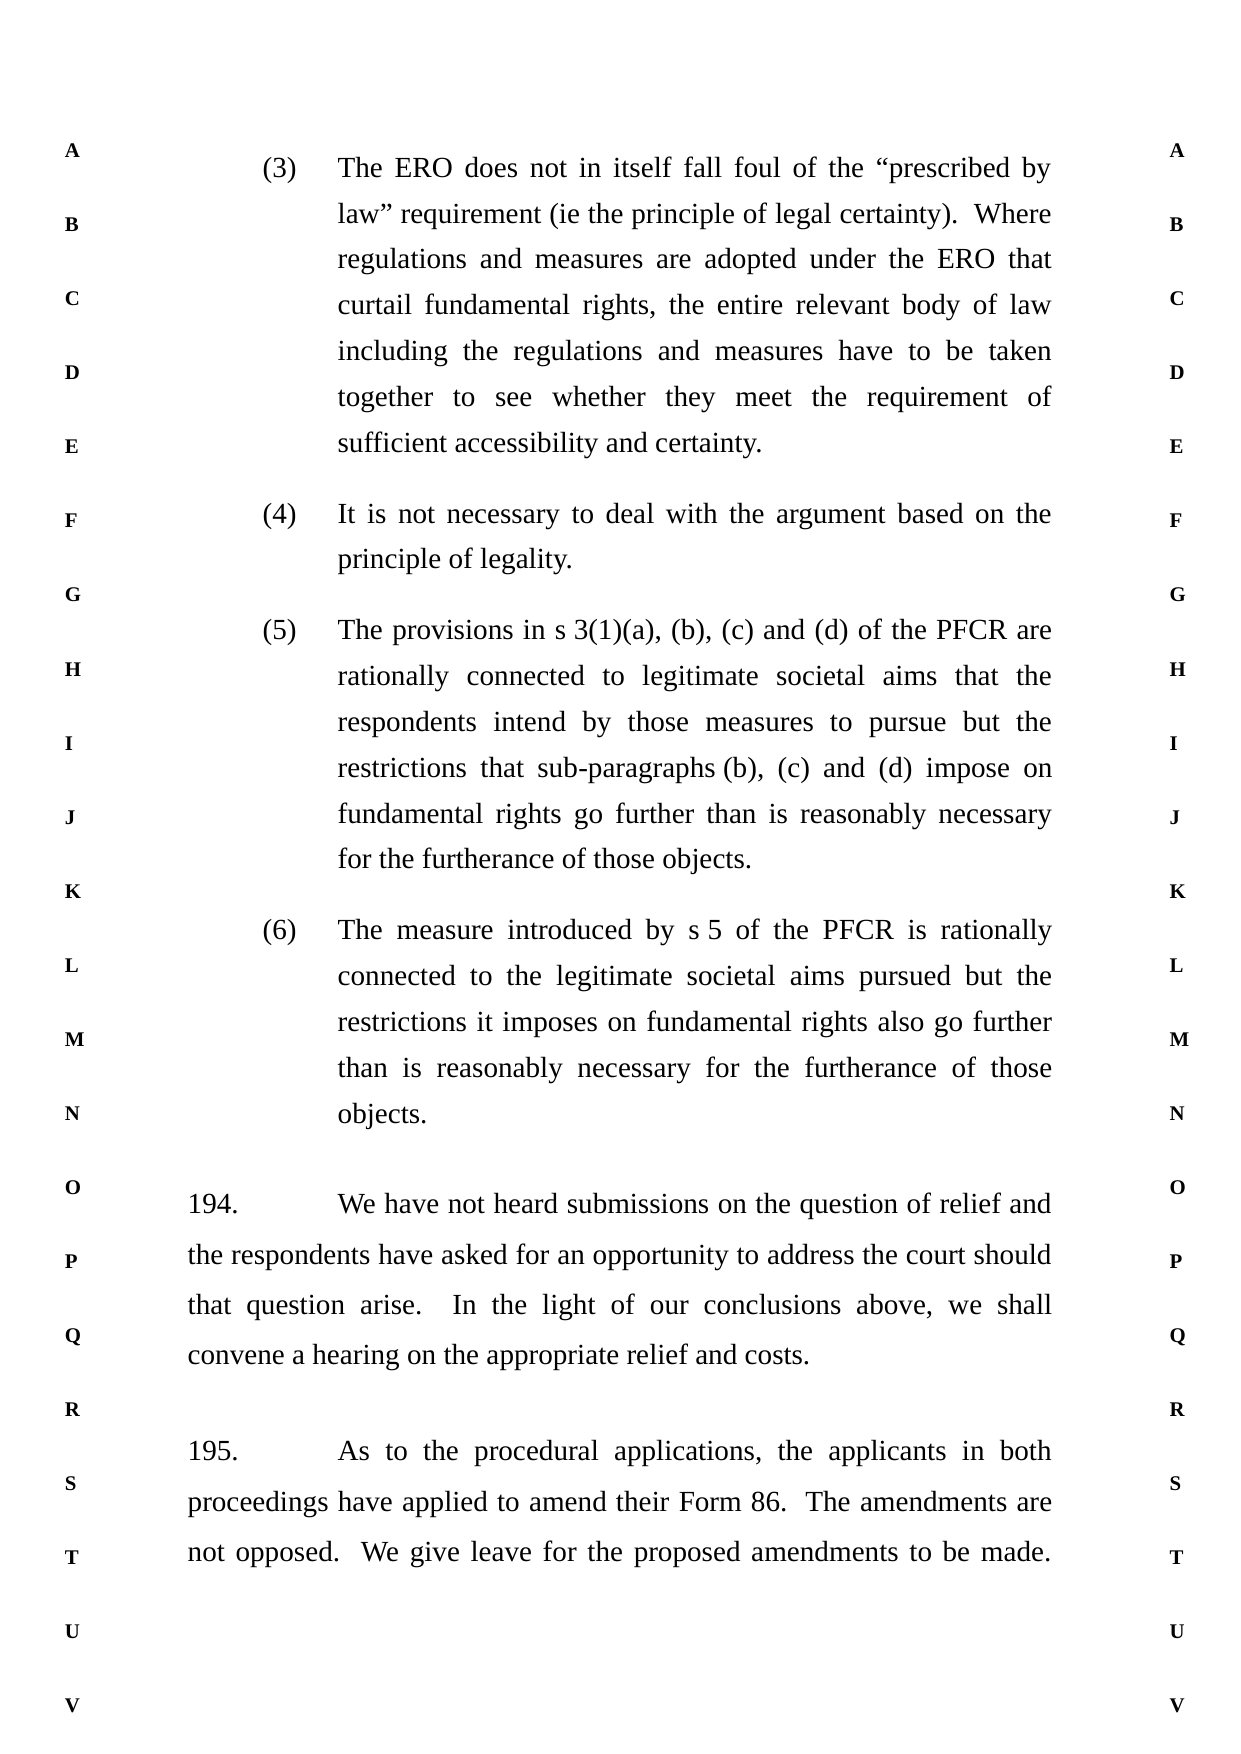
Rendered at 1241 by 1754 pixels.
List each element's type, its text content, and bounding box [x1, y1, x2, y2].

list The measure introduced by s 5 of the PFCR is rationally connected to the legitimate societal aims pursued but the restrictions it imposes on fundamental rights also go further than is reasonably necessary for the furtherance of those objects. [262, 903, 1053, 1132]
list The ERO does not in itself fall foul of the “prescribed by law” requirement (ie the principle of legal certainty). Where regulations and measures are adopted under the ERO that curtail fundamental rights, the entire relevant body of law including the regulations and measures have to be taken together to see whether they meet the requirement of sufficient accessibility and certainty. [262, 141, 1053, 461]
text We have not heard submissions on the question of relief and the respondents have asked for an opportunity to address the court should that question arise. In the light of our conclusions above, we shall convene a hearing on the appropriate relief and costs. [187, 1186, 1053, 1371]
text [187, 1433, 1053, 1568]
list It is not necessary to deal with the argument based on the principle of legality. [262, 486, 1053, 578]
list The provisions in s 3(1)(a), (b), (c) and (d) of the PFCR are rationally connected to legitimate societal aims that the respondents intend by those measures to pursue but the restrictions that sub-paragraphs (b), (c) and (d) impose on fundamental rights go further than is reasonably necessary for the furtherance of those objects. [262, 603, 1053, 878]
